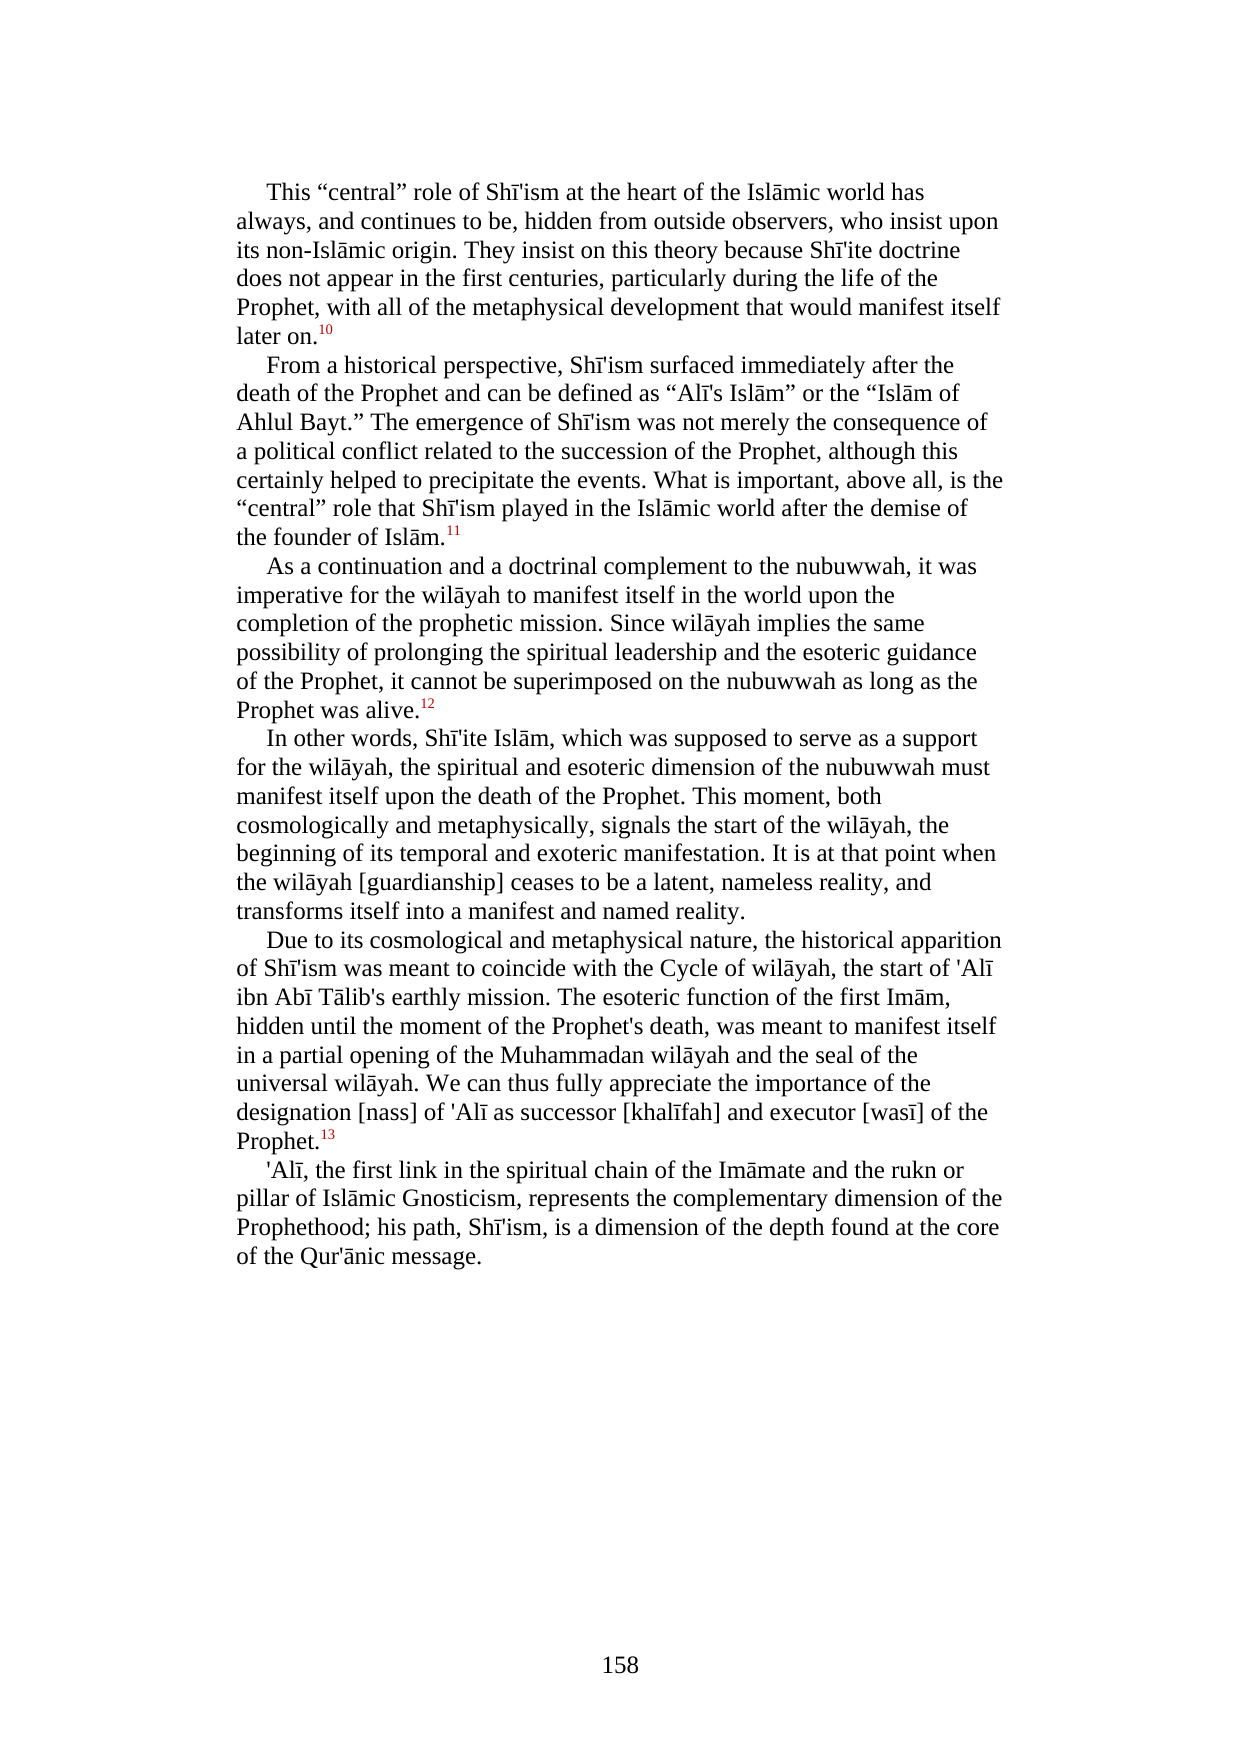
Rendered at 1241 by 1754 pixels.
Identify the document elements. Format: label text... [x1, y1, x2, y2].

text As a continuation and a doctrinal complement to the nubuwwah, it was imperative for the wilāyah to manifest itself in the world upon the completion of the prophetic mission. Since wilāyah implies the same possibility of prolonging the spiritual leadership and the esoteric guidance of the Prophet, it cannot be superimposed on the nubuwwah as long as the Prophet was alive.12 [236, 551, 1004, 723]
text 'Alī, the first link in the spiritual chain of the Imāmate and the rukn or pillar of Islāmic Gnosticism, represents the complementary dimension of the Prophethood; his path, Shī'ism, is a dimension of the depth found at the core of the Qur'ānic message. [236, 1155, 1004, 1270]
text This “central” role of Shī'ism at the heart of the Islāmic world has always, and continues to be, hidden from outside observers, who insist upon its non-Islāmic origin. They insist on this theory because Shī'ite doctrine does not appear in the first centuries, particularly during the life of the Prophet, with all of the metaphysical development that would manifest itself later on.10 [236, 177, 1004, 350]
text In other words, Shī'ite Islām, which was supposed to serve as a support for the wilāyah, the spiritual and esoteric dimension of the nubuwwah must manifest itself upon the death of the Prophet. This moment, both cosmologically and metaphysically, signals the start of the wilāyah, the beginning of its temporal and exoteric manifestation. It is at that point when the wilāyah [guardianship] ceases to be a latent, nameless reality, and transforms itself into a manifest and named reality. [236, 723, 1004, 925]
text Due to its cosmological and metaphysical nature, the historical apparition of Shī'ism was meant to coincide with the Cycle of wilāyah, the start of 'Alī ibn Abī Tālib's earthly mission. The esoteric function of the first Imām, hidden until the moment of the Prophet's death, was meant to manifest itself in a partial opening of the Muhammadan wilāyah and the seal of the universal wilāyah. We can thus fully appreciate the importance of the designation [nass] of 'Alī as successor [khalīfah] and executor [wasī] of the Prophet.13 [236, 925, 1004, 1155]
text From a historical perspective, Shī'ism surfaced immediately after the death of the Prophet and can be defined as “Alī's Islām” or the “Islām of Ahlul Bayt.” The emergence of Shī'ism was not merely the consequence of a political conflict related to the succession of the Prophet, although this certainly helped to precipitate the events. What is important, above all, is the “central” role that Shī'ism played in the Islāmic world after the demise of the founder of Islām.11 [236, 350, 1004, 551]
